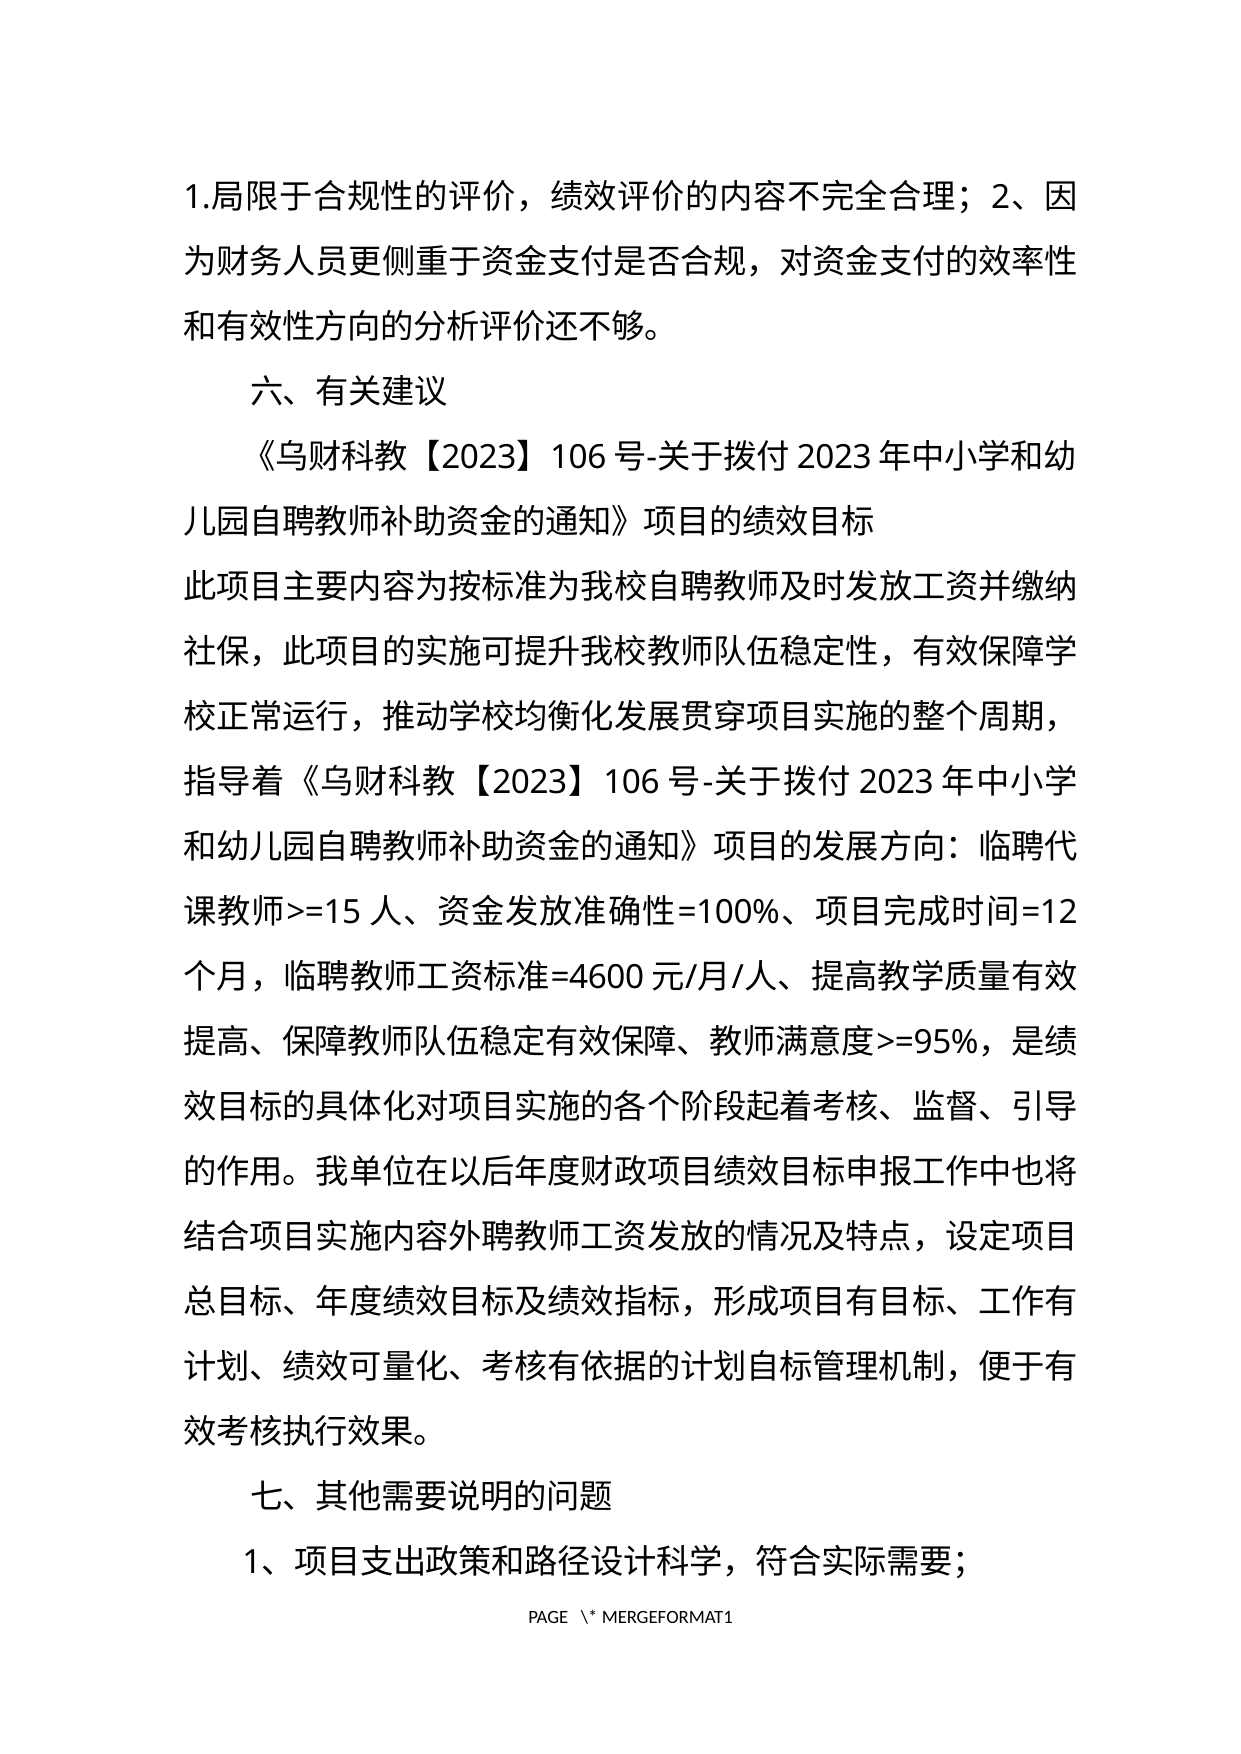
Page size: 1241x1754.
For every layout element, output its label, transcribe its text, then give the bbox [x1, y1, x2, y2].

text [183, 162, 1078, 357]
text 七、其他需要说明的问题 [183, 1462, 1078, 1527]
text 《乌财科教【2023】106号-关于拨付2023年中小学和幼儿园自聘教师补助资金的通知》项目的绩效目标 此项目主要内容为按标准为我校自聘教师及时发放工资并缴纳社保，此项目的实施可提升我校教师队伍稳定性，有效保障学校正常运行，推动学校均衡化发展贯穿项目实施的整个周期，指导着《乌财科教【2023】106号-关于拨付2023年中小学和幼儿园自聘教师补助资金的通知》项目的发展方向：临聘代课教师>=15人、资金发放准确性=100%、项目完成时间=12个月，临聘教师工资标准=4600元/月/人、提高教学质量有效提高、保障教师队伍稳定有效保障、教师满意度>=95%，是绩效目标的具体化对项目实施的各个阶段起着考核、监督、引导的作用。我单位在以后年度财政项目绩效目标申报工作中也将结合项目实施内容外聘教师工资发放的情况及特点，设定项目总目标、年度绩效目标及绩效指标，形成项目有目标、工作有计划、绩效可量化、考核有依据的计划自标管理机制，便于有效考核执行效果。 [183, 422, 1078, 1462]
text 六、有关建议 [183, 357, 1078, 422]
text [183, 1527, 1078, 1592]
